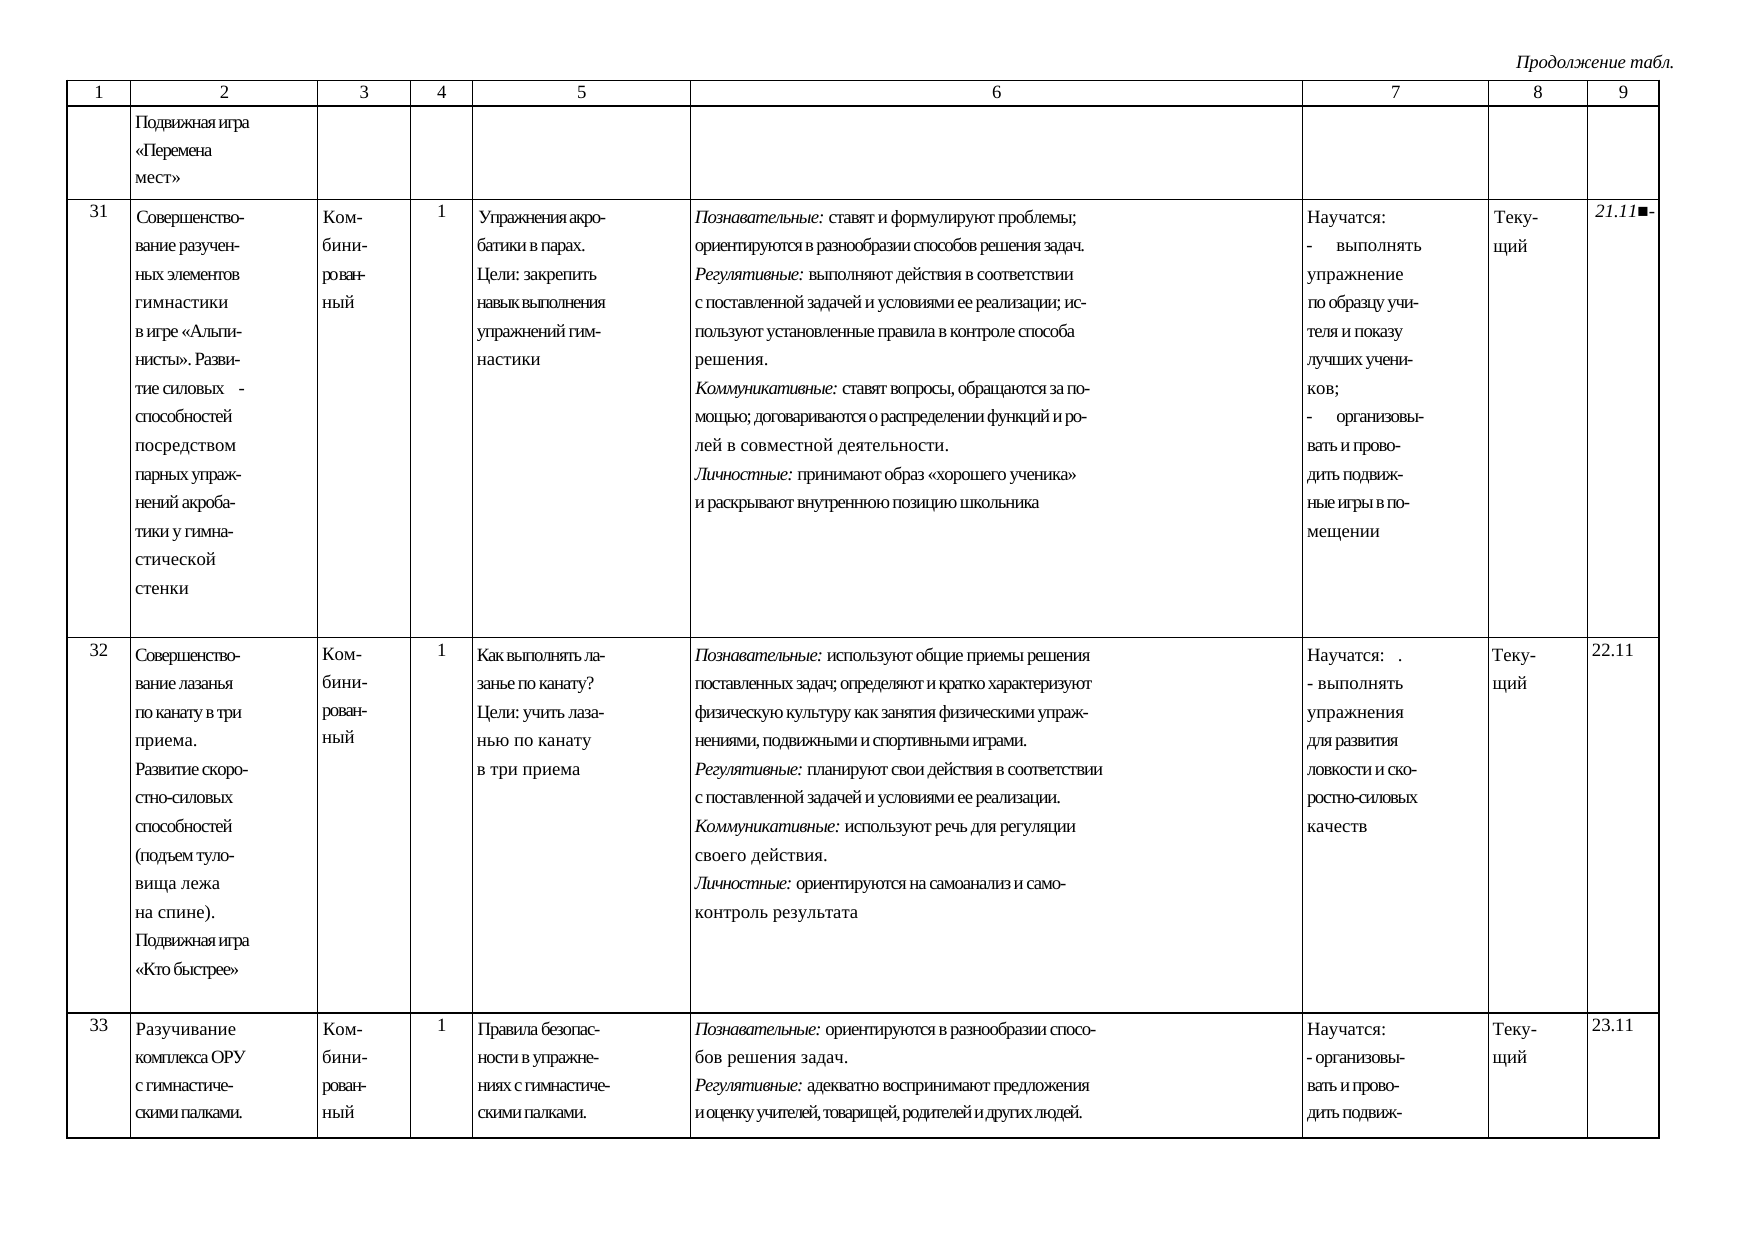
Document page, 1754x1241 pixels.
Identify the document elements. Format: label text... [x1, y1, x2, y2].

table_cell Совершенство- вание лазанья по канату в три приема. Развитие скоро- стно-силовых способностей (подъем туло- вища лежа на спине). Подвижная игра «Кто быстрее» [131, 638, 317, 1012]
table_cell Как выполнять ла- занье по канату? Цели: учить лаза- нью по канату в три приема [473, 638, 690, 1012]
table_header 2 [131, 81, 317, 105]
table_cell [473, 107, 690, 199]
table_cell Научатся: - организовы- вать и прово- дить подвиж- [1303, 1014, 1488, 1137]
table_header 4 [411, 81, 472, 105]
table_cell 22.11 [1588, 638, 1658, 1012]
table_header 9 [1588, 81, 1658, 105]
table_cell Познавательные: используют общие приемы решения поставленных задач; определяют и кратко характеризуют физическую культуру как занятия физическими упраж- нениями, подвижными и спортивными играми. Регулятивные: планируют свои действия в соответствии с поставленной задачей и условиями ее реализации. Коммуникативные: используют речь для регуляции своего действия. Личностные: ориентируются на самоанализ и само- контроль результата [691, 638, 1302, 1012]
table_cell Упражнения акро- батики в парах. Цели: закрепить навык выполнения упражнений гим- настики [473, 200, 690, 637]
table_cell [68, 107, 130, 199]
table_cell Теку- щий [1489, 638, 1587, 1012]
table_cell Теку- щий [1489, 200, 1587, 637]
table_cell Правила безопас- ности в упражне- ниях с гимнастиче- скими палками. [473, 1014, 690, 1137]
table_cell 21.11■- [1588, 200, 1658, 637]
table_cell [1489, 107, 1587, 199]
table_cell [318, 107, 410, 199]
table_cell 33 [68, 1014, 130, 1137]
table_cell 23.11 [1588, 1014, 1658, 1137]
table_cell Теку- щий [1489, 1014, 1587, 1137]
table_cell Познавательные: ориентируются в разнообразии спосо- бов решения задач. Регулятивные: адекватно воспринимают предложения и оценку учителей, товарищей, родителей и других людей. [691, 1014, 1302, 1137]
table_header 8 [1489, 81, 1587, 105]
table_cell [411, 107, 472, 199]
table_cell [1303, 107, 1488, 199]
table_cell Познавательные: ставят и формулируют проблемы; ориентируются в разнообразии способов решения задач. Регулятивные: выполняют действия в соответствии с поставленной задачей и условиями ее реализации; ис- пользуют установленные правила в контроле способа решения. Коммуникативные: ставят вопросы, обращаются за по- мощью; договариваются о распределении функций и ро- лей в совместной деятельности. Личностные: принимают образ «хорошего ученика» и раскрывают внутреннюю позицию школьника [691, 200, 1302, 637]
table_header 3 [318, 81, 410, 105]
table_header 1 [68, 81, 130, 105]
table_cell 1 [411, 200, 472, 637]
table_cell 1 [411, 638, 472, 1012]
table_header 7 [1303, 81, 1488, 105]
table_cell [1588, 107, 1658, 199]
table_cell 32 [68, 638, 130, 1012]
text Продолжение табл. [75, 51, 1674, 73]
table_cell Ком- бини- рован- ный [318, 1014, 410, 1137]
table_header 5 [473, 81, 690, 105]
table_cell Научатся: - выполнять упражнение по образцу учи- теля и показу лучших учени- ков; - организовы- вать и прово- дить подвиж- ные игры в по- мещении [1303, 200, 1488, 637]
table_cell [691, 107, 1302, 199]
table_cell Разучивание комплекса ОРУ с гимнастиче- скими палками. [131, 1014, 317, 1137]
table_cell 1 [411, 1014, 472, 1137]
table_cell Подвижная игра «Перемена мест» [131, 107, 317, 199]
table_cell Научатся: . - выполнять упражнения для развития ловкости и ско- ростно-силовых качеств [1303, 638, 1488, 1012]
table_cell Ком- бини- ро ван- ный [318, 200, 410, 637]
table_cell 31 [68, 200, 130, 637]
table_header 6 [691, 81, 1302, 105]
table_cell Ком- бини- рован- ный [318, 638, 410, 1012]
table_cell Совершенство- вание разучен- ных элементов гимнастики в игре «Альпи- нисты». Разви- тие силовых - способностей посредством парных упраж- нений акроба- тики у гимна- стической стенки [131, 200, 317, 637]
